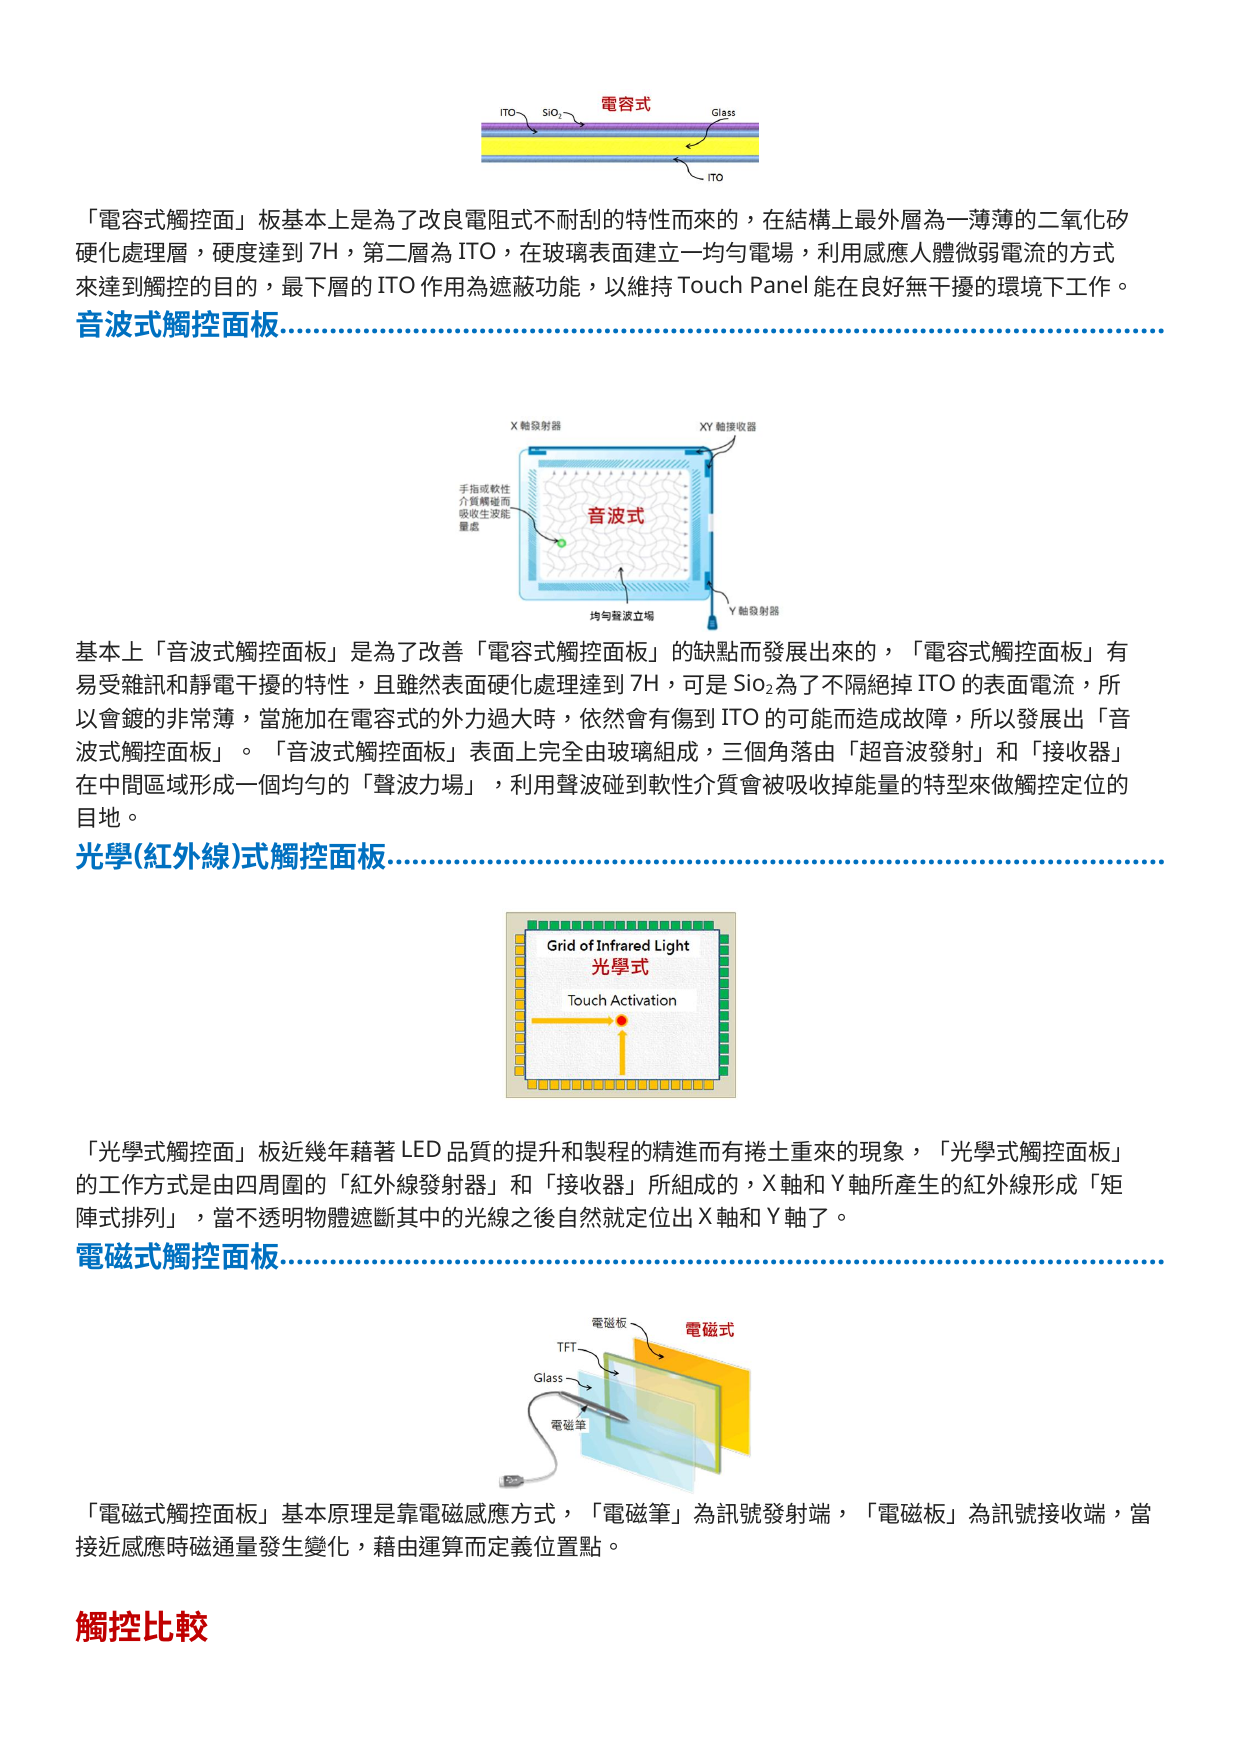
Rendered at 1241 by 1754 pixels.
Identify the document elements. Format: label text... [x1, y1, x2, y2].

text 光學(紅外線)式觸控面板 [75, 833, 1165, 908]
text 「光學式觸控面」板近幾年藉著LED品質的提升和製程的精進而有捲土重來的現象，「光學式觸控面板」的工作方式是由四周圍的「紅外線發射器」和「接收器」所組成的，X軸和Y軸所產生的紅外線形成「矩陣式排列」，當不透明物體遮斷其中的光線之後自然就定位出X軸和Y軸了。 [75, 1133, 1136, 1233]
text 音波式觸控面板 [75, 302, 1165, 377]
text 觸控比較 [75, 1587, 1165, 1662]
text 電磁式觸控面板 [75, 1233, 1165, 1308]
picture [502, 908, 739, 1101]
text 「電容式觸控面」板基本上是為了改良電阻式不耐刮的特性而來的，在結構上最外層為一薄薄的二氧化矽硬化處理層，硬度達到7H，第二層為ITO，在玻璃表面建立一均勻電場，利用感應人體微弱電流的方式來達到觸控的目的，最下層的ITO作用為遮蔽功能，以維持Touch Panel能在良好無干擾的環境下工作。 [75, 202, 1136, 302]
text 基本上「音波式觸控面板」是為了改善「電容式觸控面板」的缺點而發展出來的，「電容式觸控面板」有易受雜訊和靜電干擾的特性，且雖然表面硬化處理達到7H，可是Sio2為了不隔絕掉ITO的表面電流，所以會鍍的非常薄，當施加在電容式的外力過大時，依然會有傷到ITO的可能而造成故障，所以發展出「音波式觸控面板」。 「音波式觸控面板」表面上完全由玻璃組成，三個角落由「超音波發射」和「接收器」在中間區域形成一個均勻的「聲波力場」，利用聲波碰到軟性介質會被吸收掉能量的特型來做觸控定位的目地。 [75, 634, 1136, 833]
picture [487, 1308, 753, 1495]
picture [481, 89, 759, 188]
picture [454, 416, 786, 634]
text 「電磁式觸控面板」基本原理是靠電磁感應方式，「電磁筆」為訊號發射端，「電磁板」為訊號接收端，當接近感應時磁通量發生變化，藉由運算而定義位置點。 [75, 1496, 1165, 1562]
